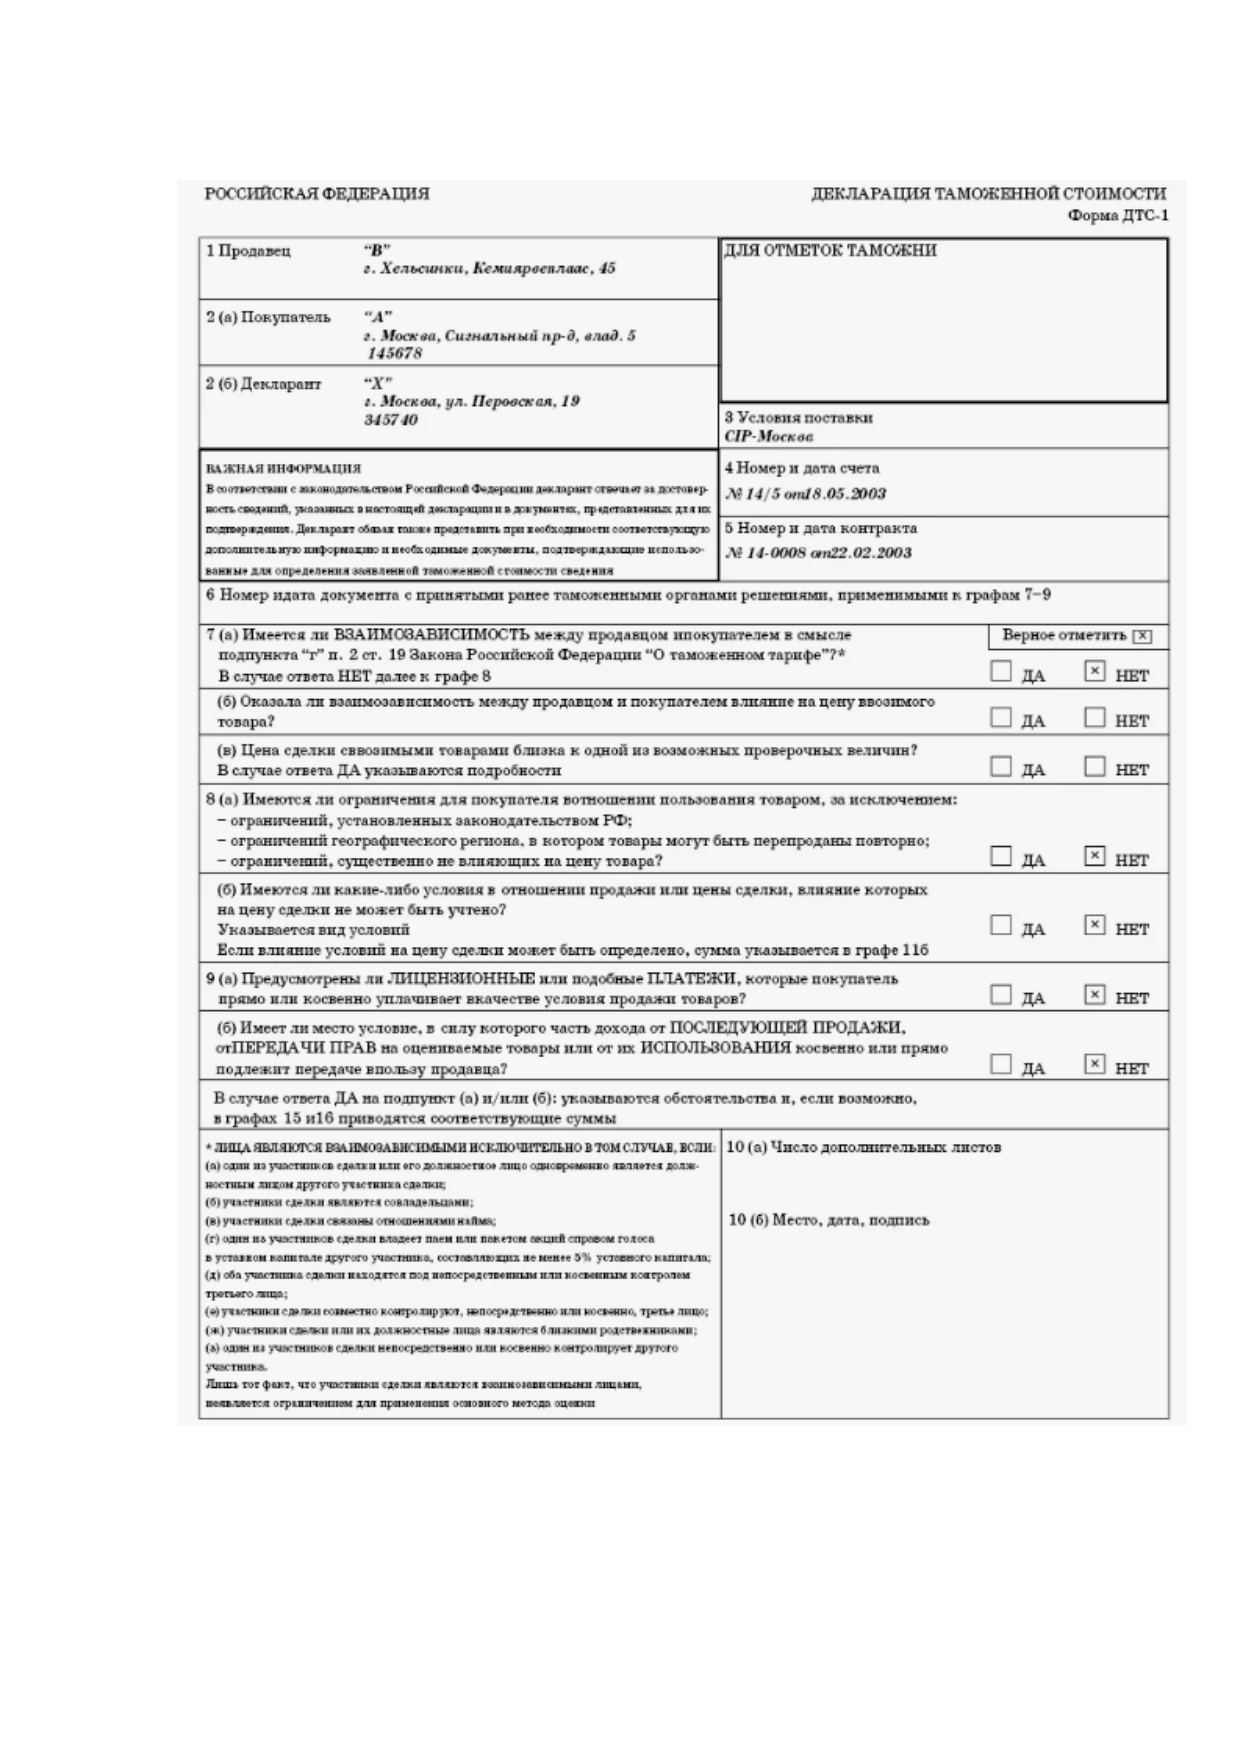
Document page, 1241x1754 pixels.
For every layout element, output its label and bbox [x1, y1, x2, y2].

picture [177, 180, 1187, 1437]
